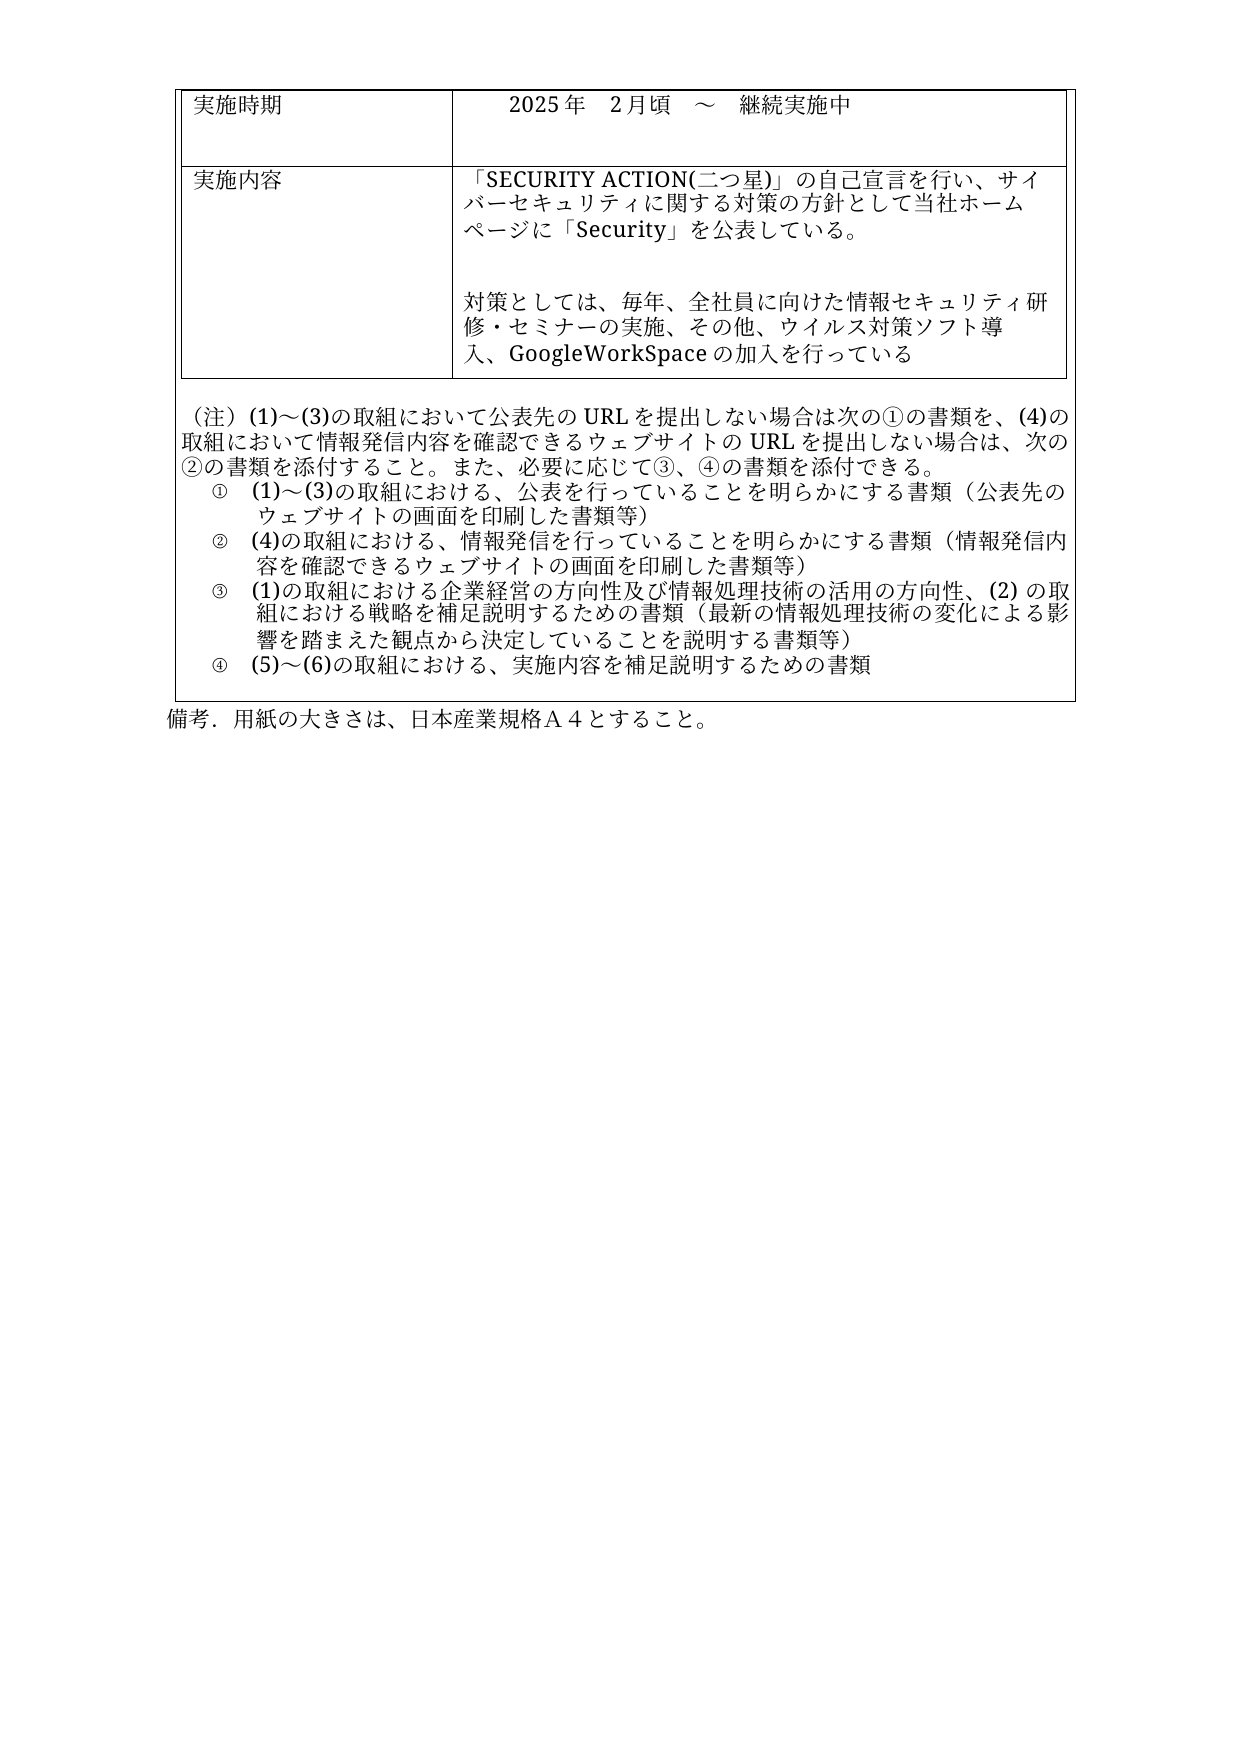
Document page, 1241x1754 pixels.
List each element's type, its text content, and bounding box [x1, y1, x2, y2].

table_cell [176, 90, 1075, 701]
text 備考．用紙の大きさは、日本産業規格Ａ４とすること。 [167, 702, 1070, 734]
